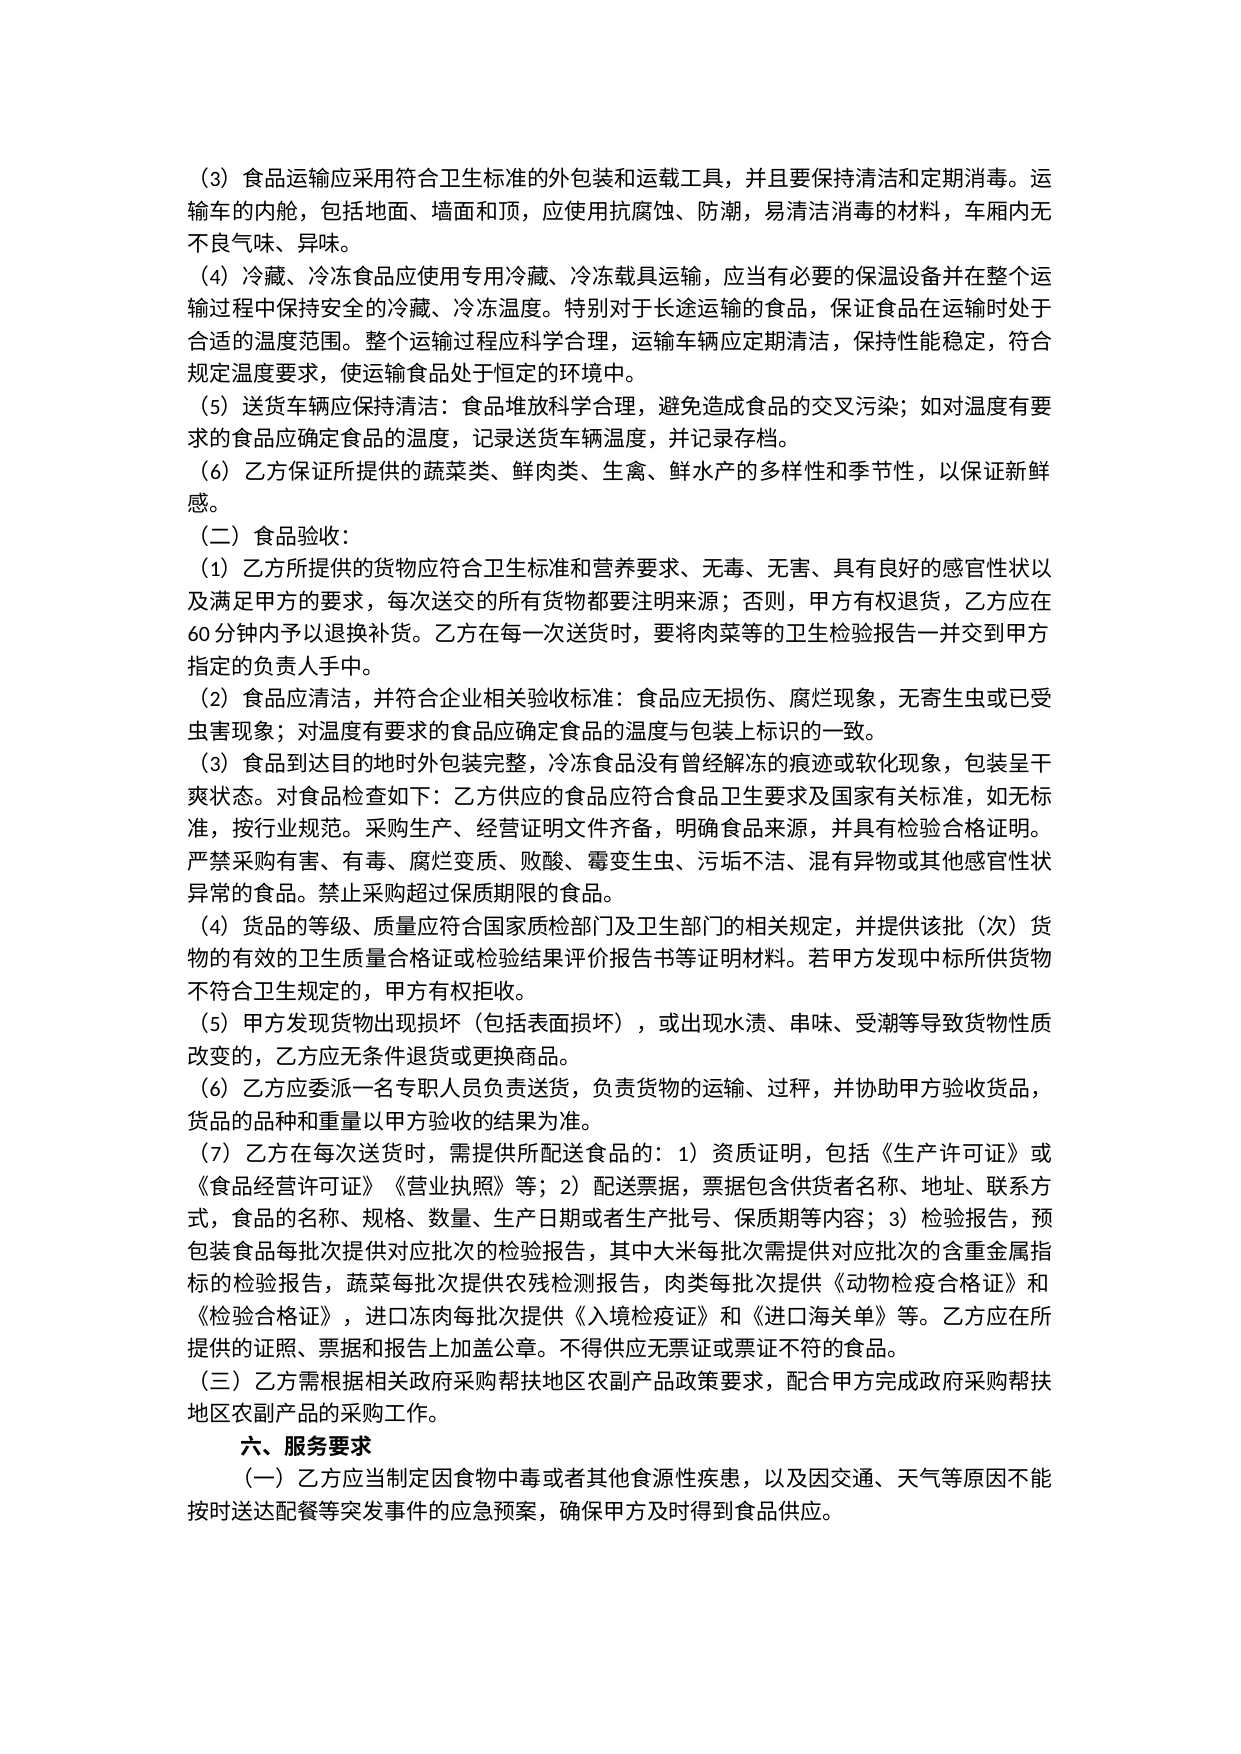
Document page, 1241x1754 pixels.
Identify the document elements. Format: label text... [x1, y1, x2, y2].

text （6）乙方应委派一名专职人员负责送货，负责货物的运输、过秤，并协助甲方验收货品，货品的品种和重量以甲方验收的结果为准。 [187, 1072, 1053, 1137]
text （3）食品运输应采用符合卫生标准的外包装和运载工具，并且要保持清洁和定期消毒。运输车的内舱，包括地面、墙面和顶，应使用抗腐蚀、防潮，易清洁消毒的材料，车厢内无不良气味、异味。 [187, 162, 1053, 259]
text （二）食品验收： [187, 519, 1053, 552]
text 六、服务要求 [241, 1429, 1053, 1462]
text （4）冷藏、冷冻食品应使用专用冷藏、冷冻载具运输，应当有必要的保温设备并在整个运输过程中保持安全的冷藏、冷冻温度。特别对于长途运输的食品，保证食品在运输时处于合适的温度范围。整个运输过程应科学合理，运输车辆应定期清洁，保持性能稳定，符合规定温度要求，使运输食品处于恒定的环境中。 [187, 259, 1053, 389]
text （7）乙方在每次送货时，需提供所配送食品的：1）资质证明，包括《生产许可证》或《食品经营许可证》《营业执照》等；2）配送票据，票据包含供货者名称、地址、联系方式，食品的名称、规格、数量、生产日期或者生产批号、保质期等内容；3）检验报告，预包装食品每批次提供对应批次的检验报告，其中大米每批次需提供对应批次的含重金属指标的检验报告，蔬菜每批次提供农残检测报告，肉类每批次提供《动物检疫合格证》和《检验合格证》，进口冻肉每批次提供《入境检疫证》和《进口海关单》等。乙方应在所提供的证照、票据和报告上加盖公章。不得供应无票证或票证不符的食品。 [187, 1137, 1053, 1364]
text （三）乙方需根据相关政府采购帮扶地区农副产品政策要求，配合甲方完成政府采购帮扶地区农副产品的采购工作。 [187, 1364, 1053, 1429]
text （4）货品的等级、质量应符合国家质检部门及卫生部门的相关规定，并提供该批（次）货物的有效的卫生质量合格证或检验结果评价报告书等证明材料。若甲方发现中标所供货物不符合卫生规定的，甲方有权拒收。 [187, 909, 1053, 1007]
text （一）乙方应当制定因食物中毒或者其他食源性疾患，以及因交通、天气等原因不能按时送达配餐等突发事件的应急预案，确保甲方及时得到食品供应。 [187, 1462, 1053, 1527]
text （5）送货车辆应保持清洁：食品堆放科学合理，避免造成食品的交叉污染；如对温度有要求的食品应确定食品的温度，记录送货车辆温度，并记录存档。 [187, 389, 1053, 454]
text （3）食品到达目的地时外包装完整，冷冻食品没有曾经解冻的痕迹或软化现象，包装呈干爽状态。对食品检查如下：乙方供应的食品应符合食品卫生要求及国家有关标准，如无标准，按行业规范。采购生产、经营证明文件齐备，明确食品来源，并具有检验合格证明。严禁采购有害、有毒、腐烂变质、败酸、霉变生虫、污垢不洁、混有异物或其他感官性状异常的食品。禁止采购超过保质期限的食品。 [187, 747, 1053, 909]
text （6）乙方保证所提供的蔬菜类、鲜肉类、生禽、鲜水产的多样性和季节性，以保证新鲜感。 [187, 454, 1053, 519]
text （5）甲方发现货物出现损坏（包括表面损坏），或出现水渍、串味、受潮等导致货物性质改变的，乙方应无条件退货或更换商品。 [187, 1007, 1053, 1072]
text （1）乙方所提供的货物应符合卫生标准和营养要求、无毒、无害、具有良好的感官性状以及满足甲方的要求，每次送交的所有货物都要注明来源；否则，甲方有权退货，乙方应在60分钟内予以退换补货。乙方在每一次送货时，要将肉菜等的卫生检验报告一并交到甲方指定的负责人手中。 [187, 552, 1053, 682]
text （2）食品应清洁，并符合企业相关验收标准：食品应无损伤、腐烂现象，无寄生虫或已受虫害现象；对温度有要求的食品应确定食品的温度与包装上标识的一致。 [187, 682, 1053, 747]
